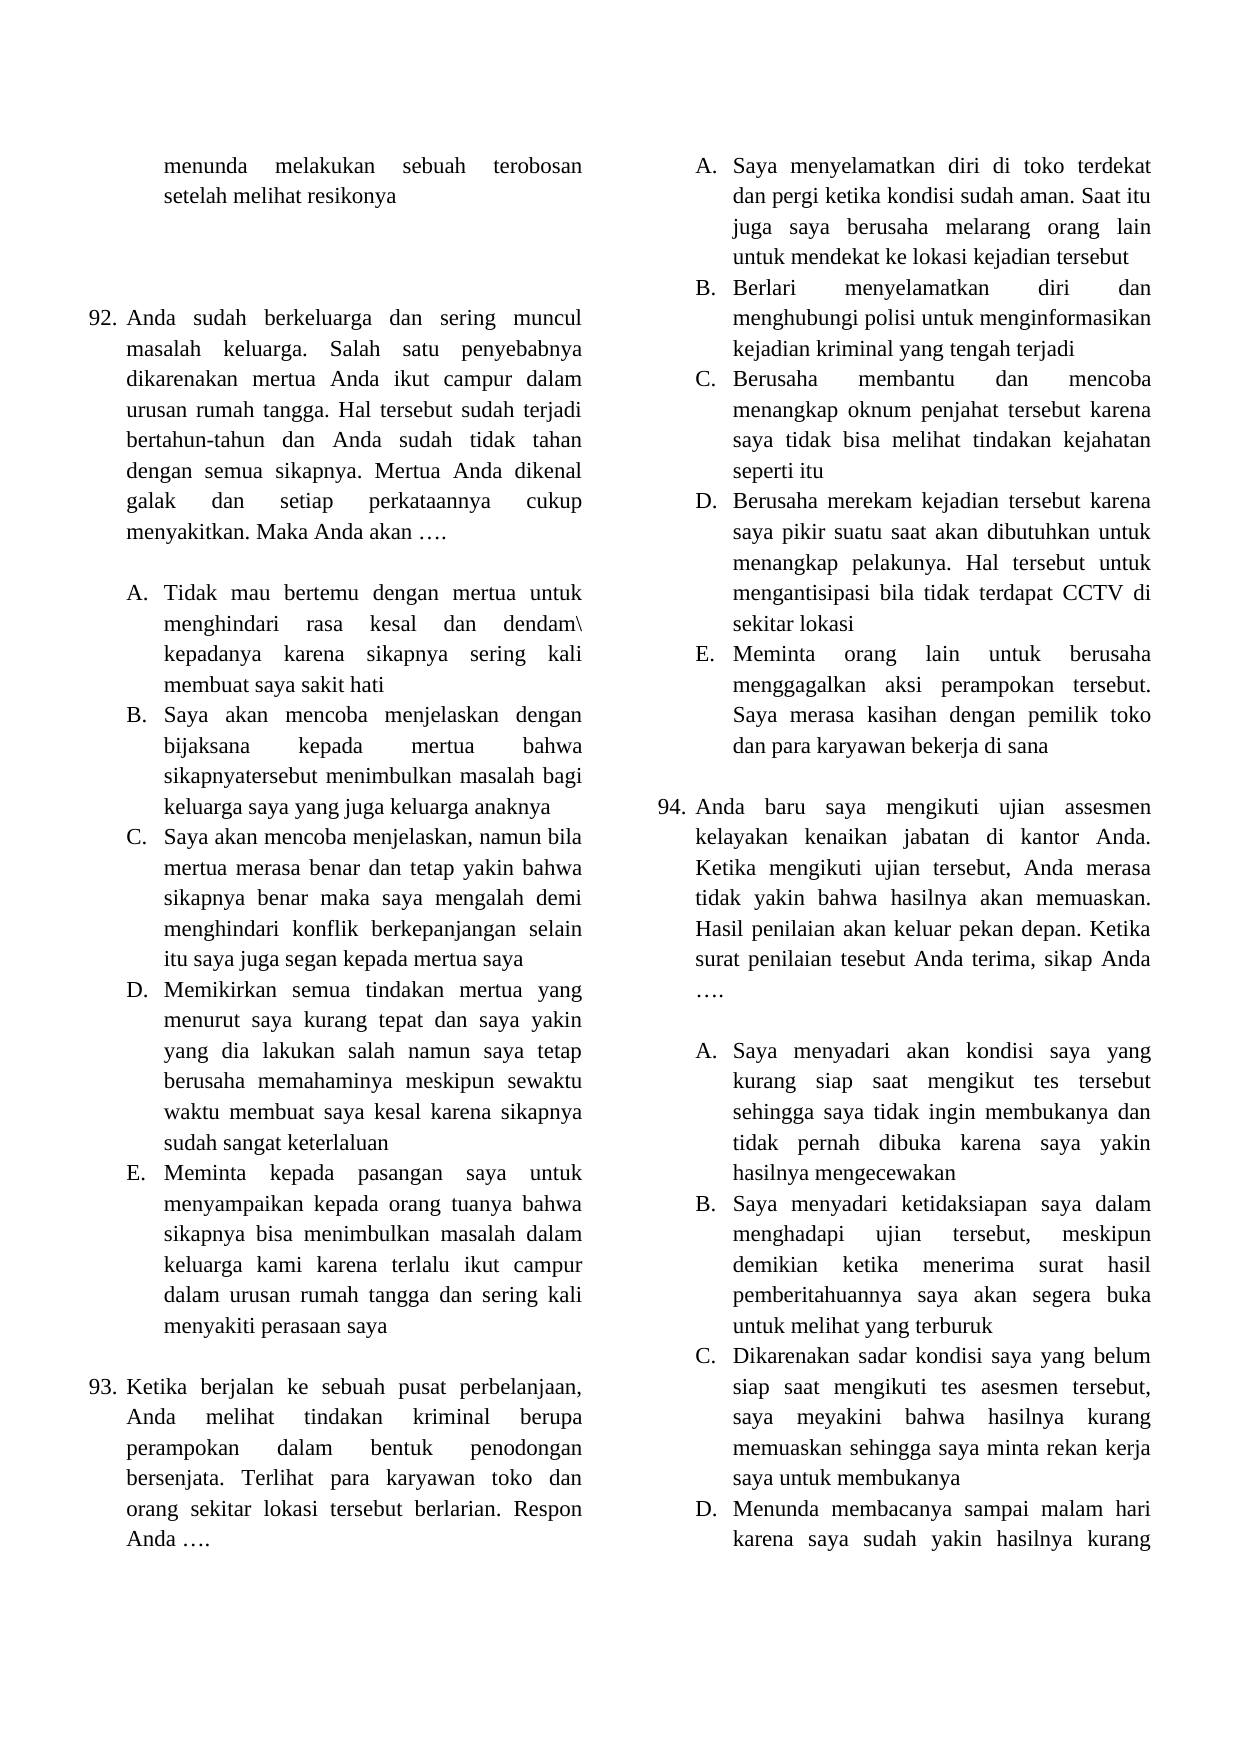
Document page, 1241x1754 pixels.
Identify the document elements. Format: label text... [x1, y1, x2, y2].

list Berusaha merekam kejadian tersebut karena saya pikir suatu saat akan dibutuhkan untuk menangkap pelakunya. Hal tersebut untuk mengantisipasi bila tidak terdapat CCTV di sekitar lokasi [695, 483, 1152, 636]
list Terlalu lama memikirkan resiko atas sebuah tindakan yang akan diambil sehingga menunda melakukan sebuah terobosan setelah melihat resikonya [126, 148, 583, 209]
list Meminta orang lain untuk berusaha menggagalkan aksi perampokan tersebut. Saya merasa kasihan dengan pemilik toko dan para karyawan bekerja di sana [695, 636, 1152, 758]
list Berlari menyelamatkan diri dan menghubungi polisi untuk menginformasikan kejadian kriminal yang tengah terjadi [695, 270, 1152, 361]
list Anda baru saya mengikuti ujian assesmen kelayakan kenaikan jabatan di kantor Anda. Ketika mengikuti ujian tersebut, Anda merasa tidak yakin bahwa hasilnya akan memuaskan. Hasil penilaian akan keluar pekan depan. Ketika surat penilaian tesebut Anda terima, sikap Anda …. [658, 789, 1152, 1002]
list Saya menyadari akan kondisi saya yang kurang siap saat mengikut tes tersebut sehingga saya tidak ingin membukanya dan tidak pernah dibuka karena saya yakin hasilnya mengecewakan [695, 1033, 1152, 1185]
list Anda sudah berkeluarga dan sering muncul masalah keluarga. Salah satu penyebabnya dikarenakan mertua Anda ikut campur dalam urusan rumah tangga. Hal tersebut sudah terjadi bertahun-tahun dan Anda sudah tidak tahan dengan semua sikapnya. Mertua Anda dikenal galak dan setiap perkataannya cukup menyakitkan. Maka Anda akan …. [89, 300, 583, 544]
list Saya akan mencoba menjelaskan dengan bijaksana kepada mertua bahwa sikapnyatersebut menimbulkan masalah bagi keluarga saya yang juga keluarga anaknya [126, 697, 583, 819]
list Meminta kepada pasangan saya untuk menyampaikan kepada orang tuanya bahwa sikapnya bisa menimbulkan masalah dalam keluarga kami karena terlalu ikut campur dalam urusan rumah tangga dan sering kali menyakiti perasaan saya [126, 1155, 583, 1338]
list Ketika berjalan ke sebuah pusat perbelanjaan, Anda melihat tindakan kriminal berupa perampokan dalam bentuk penodongan bersenjata. Terlihat para karyawan toko dan orang sekitar lokasi tersebut berlarian. Respon Anda …. [89, 1368, 583, 1552]
list Memikirkan semua tindakan mertua yang menurut saya kurang tepat dan saya yakin yang dia lakukan salah namun saya tetap berusaha memahaminya meskipun sewaktu waktu membuat saya kesal karena sikapnya sudah sangat keterlaluan [126, 972, 583, 1155]
list Tidak mau bertemu dengan mertua untuk menghindari rasa kesal dan dendam\ kepadanya karena sikapnya sering kali membuat saya sakit hati [126, 575, 583, 697]
list Berusaha membantu dan mencoba menangkap oknum penjahat tersebut karena saya tidak bisa melihat tindakan kejahatan seperti itu [695, 361, 1152, 483]
list Dikarenakan sadar kondisi saya yang belum siap saat mengikuti tes asesmen tersebut, saya meyakini bahwa hasilnya kurang memuaskan sehingga saya minta rekan kerja saya untuk membukanya [695, 1338, 1152, 1491]
list Saya akan mencoba menjelaskan, namun bila mertua merasa benar dan tetap yakin bahwa sikapnya benar maka saya mengalah demi menghindari konflik berkepanjangan selain itu saya juga segan kepada mertua saya [126, 819, 583, 972]
list Saya menyelamatkan diri di toko terdekat dan pergi ketika kondisi sudah aman. Saat itu juga saya berusaha melarang orang lain untuk mendekat ke lokasi kejadian tersebut [695, 148, 1152, 270]
list Saya menyadari ketidaksiapan saya dalam menghadapi ujian tersebut, meskipun demikian ketika menerima surat hasil pemberitahuannya saya akan segera buka untuk melihat yang terburuk [695, 1185, 1152, 1338]
